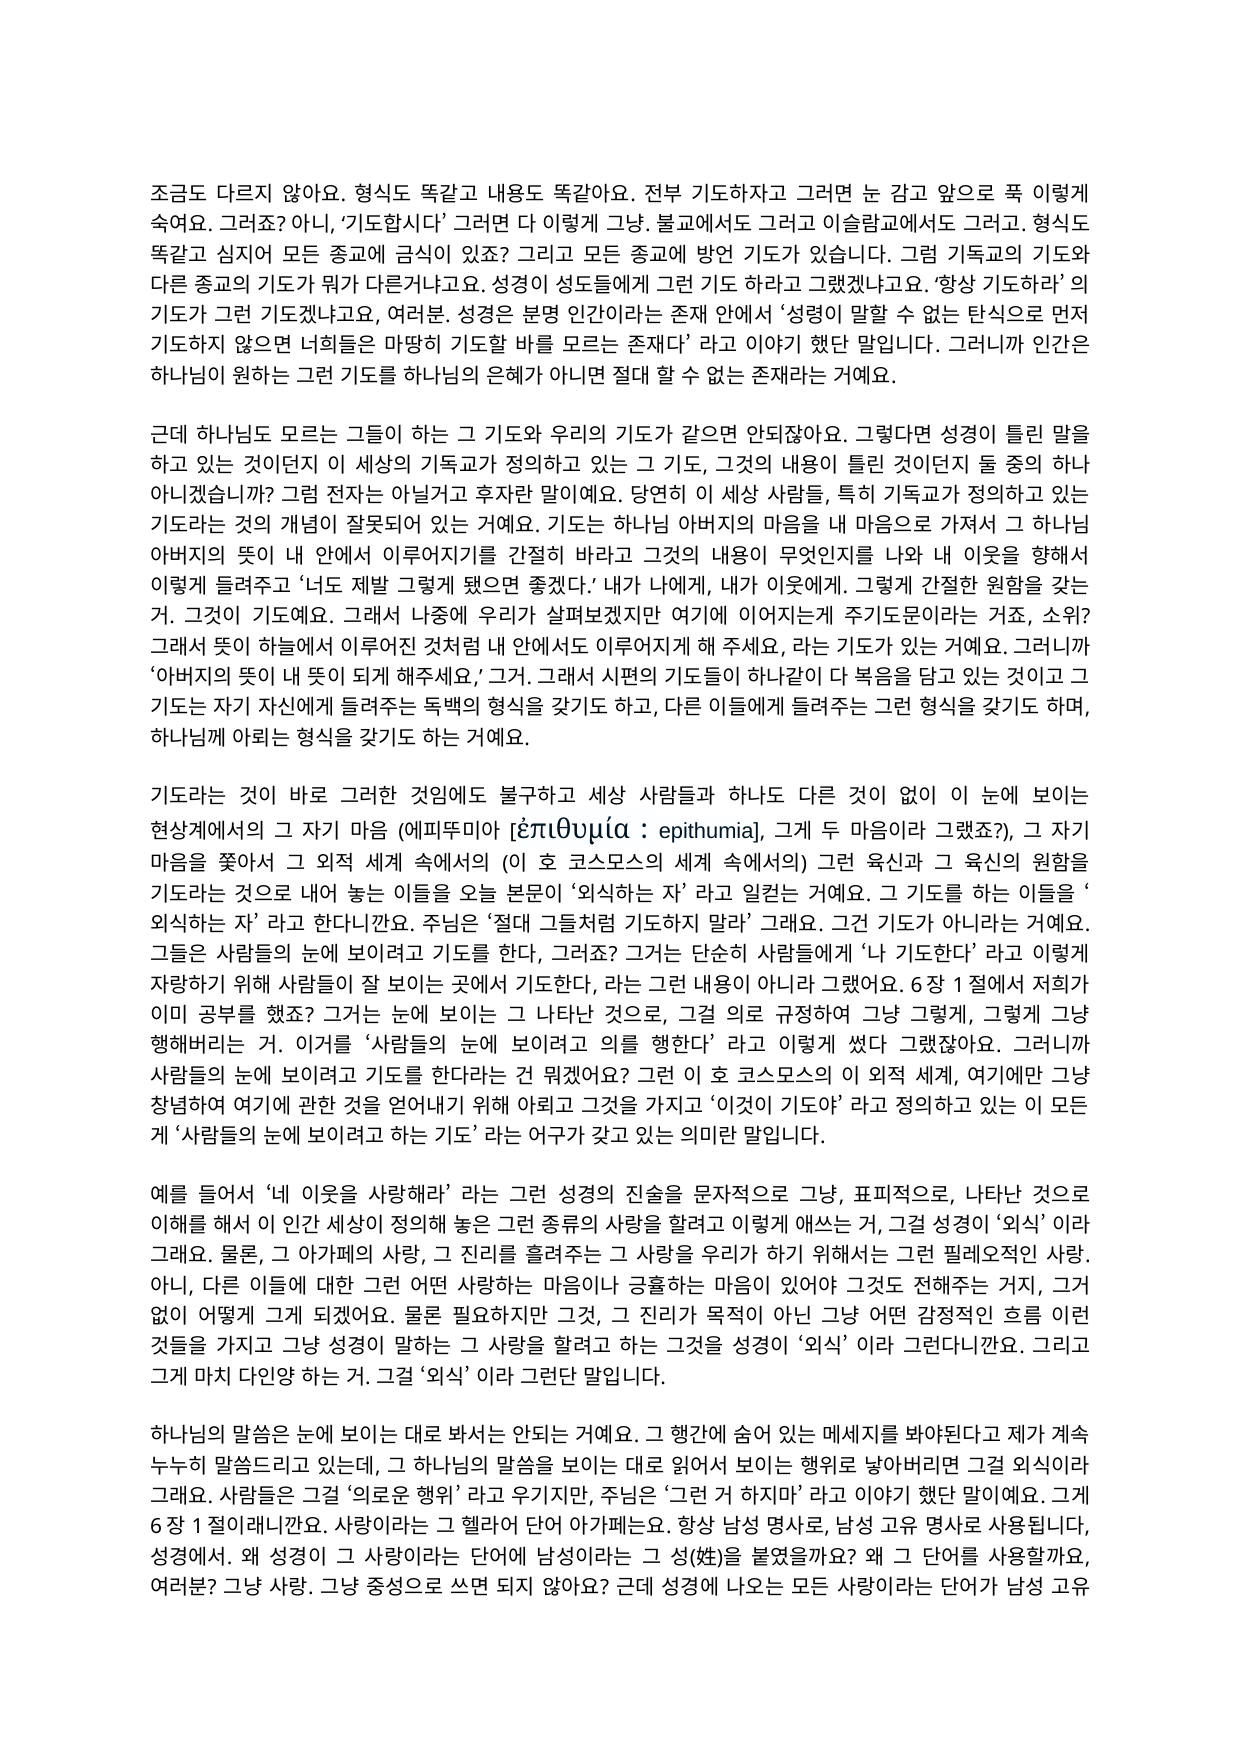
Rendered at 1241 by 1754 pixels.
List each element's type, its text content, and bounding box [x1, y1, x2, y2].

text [150, 177, 1090, 389]
text 기도라는 것이 바로 그러한 것임에도 불구하고 세상 사람들과 하나도 다른 것이 없이 이 눈에 보이는 현상계에서의 그 자기 마음 (에피뚜미아 [ἐπιθυμία : epithumia], 그게 두 마음이라 그랬죠?), 그 자기 마음을 쫓아서 그 외적 세계 속에서의 (이 호 코스모스의 세계 속에서의) 그런 육신과 그 육신의 원함을 기도라는 것으로 내어 놓는 이들을 오늘 본문이 ‘외식하는 자’ 라고 일컫는 거예요. 그 기도를 하는 이들을 ‘외식하는 자’ 라고 한다니깐요. 주님은 ‘절대 그들처럼 기도하지 말라’ 그래요. 그건 기도가 아니라는 거예요. 그들은 사람들의 눈에 보이려고 기도를 한다, 그러죠? 그거는 단순히 사람들에게 ‘나 기도한다’ 라고 이렇게 자랑하기 위해 사람들이 잘 보이는 곳에서 기도한다, 라는 그런 내용이 아니라 그랬어요. 6장 1절에서 저희가 이미 공부를 했죠? 그거는 눈에 보이는 그 나타난 것으로, 그걸 의로 규정하여 그냥 그렇게, 그렇게 그냥 행해버리는 거. 이거를 ‘사람들의 눈에 보이려고 의를 행한다’ 라고 이렇게 썼다 그랬잖아요. 그러니까 사람들의 눈에 보이려고 기도를 한다라는 건 뭐겠어요? 그런 이 호 코스모스의 이 외적 세계, 여기에만 그냥 창념하여 여기에 관한 것을 얻어내기 위해 아뢰고 그것을 가지고 ‘이것이 기도야’ 라고 정의하고 있는 이 모든 게 ‘사람들의 눈에 보이려고 하는 기도’ 라는 어구가 갖고 있는 의미란 말입니다. [150, 779, 1090, 1150]
text 근데 하나님도 모르는 그들이 하는 그 기도와 우리의 기도가 같으면 안되잖아요. 그렇다면 성경이 틀린 말을 하고 있는 것이던지 이 세상의 기독교가 정의하고 있는 그 기도, 그것의 내용이 틀린 것이던지 둘 중의 하나 아니겠습니까? 그럼 전자는 아닐거고 후자란 말이예요. 당연히 이 세상 사람들, 특히 기독교가 정의하고 있는 기도라는 것의 개념이 잘못되어 있는 거예요. 기도는 하나님 아버지의 마음을 내 마음으로 가져서 그 하나님 아버지의 뜻이 내 안에서 이루어지기를 간절히 바라고 그것의 내용이 무엇인지를 나와 내 이웃을 향해서 이렇게 들려주고 ‘너도 제발 그렇게 됐으면 좋겠다.’ 내가 나에게, 내가 이웃에게. 그렇게 간절한 원함을 갖는 거. 그것이 기도예요. 그래서 나중에 우리가 살펴보겠지만 여기에 이어지는게 주기도문이라는 거죠, 소위? 그래서 뜻이 하늘에서 이루어진 것처럼 내 안에서도 이루어지게 해 주세요, 라는 기도가 있는 거예요. 그러니까 ‘아버지의 뜻이 내 뜻이 되게 해주세요,’ 그거. 그래서 시편의 기도들이 하나같이 다 복음을 담고 있는 것이고 그 기도는 자기 자신에게 들려주는 독백의 형식을 갖기도 하고, 다른 이들에게 들려주는 그런 형식을 갖기도 하며, 하나님께 아뢰는 형식을 갖기도 하는 거예요. [150, 418, 1090, 751]
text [150, 1419, 1090, 1601]
text 예를 들어서 ‘네 이웃을 사랑해라’ 라는 그런 성경의 진술을 문자적으로 그냥, 표피적으로, 나타난 것으로 이해를 해서 이 인간 세상이 정의해 놓은 그런 종류의 사랑을 할려고 이렇게 애쓰는 거, 그걸 성경이 ‘외식’ 이라 그래요. 물론, 그 아가페의 사랑, 그 진리를 흘려주는 그 사랑을 우리가 하기 위해서는 그런 필레오적인 사랑. 아니, 다른 이들에 대한 그런 어떤 사랑하는 마음이나 긍휼하는 마음이 있어야 그것도 전해주는 거지, 그거 없이 어떻게 그게 되겠어요. 물론 필요하지만 그것, 그 진리가 목적이 아닌 그냥 어떤 감정적인 흐름 이런 것들을 가지고 그냥 성경이 말하는 그 사랑을 할려고 하는 그것을 성경이 ‘외식’ 이라 그런다니깐요. 그리고 그게 마치 다인양 하는 거. 그걸 ‘외식’ 이라 그런단 말입니다. [150, 1178, 1090, 1390]
